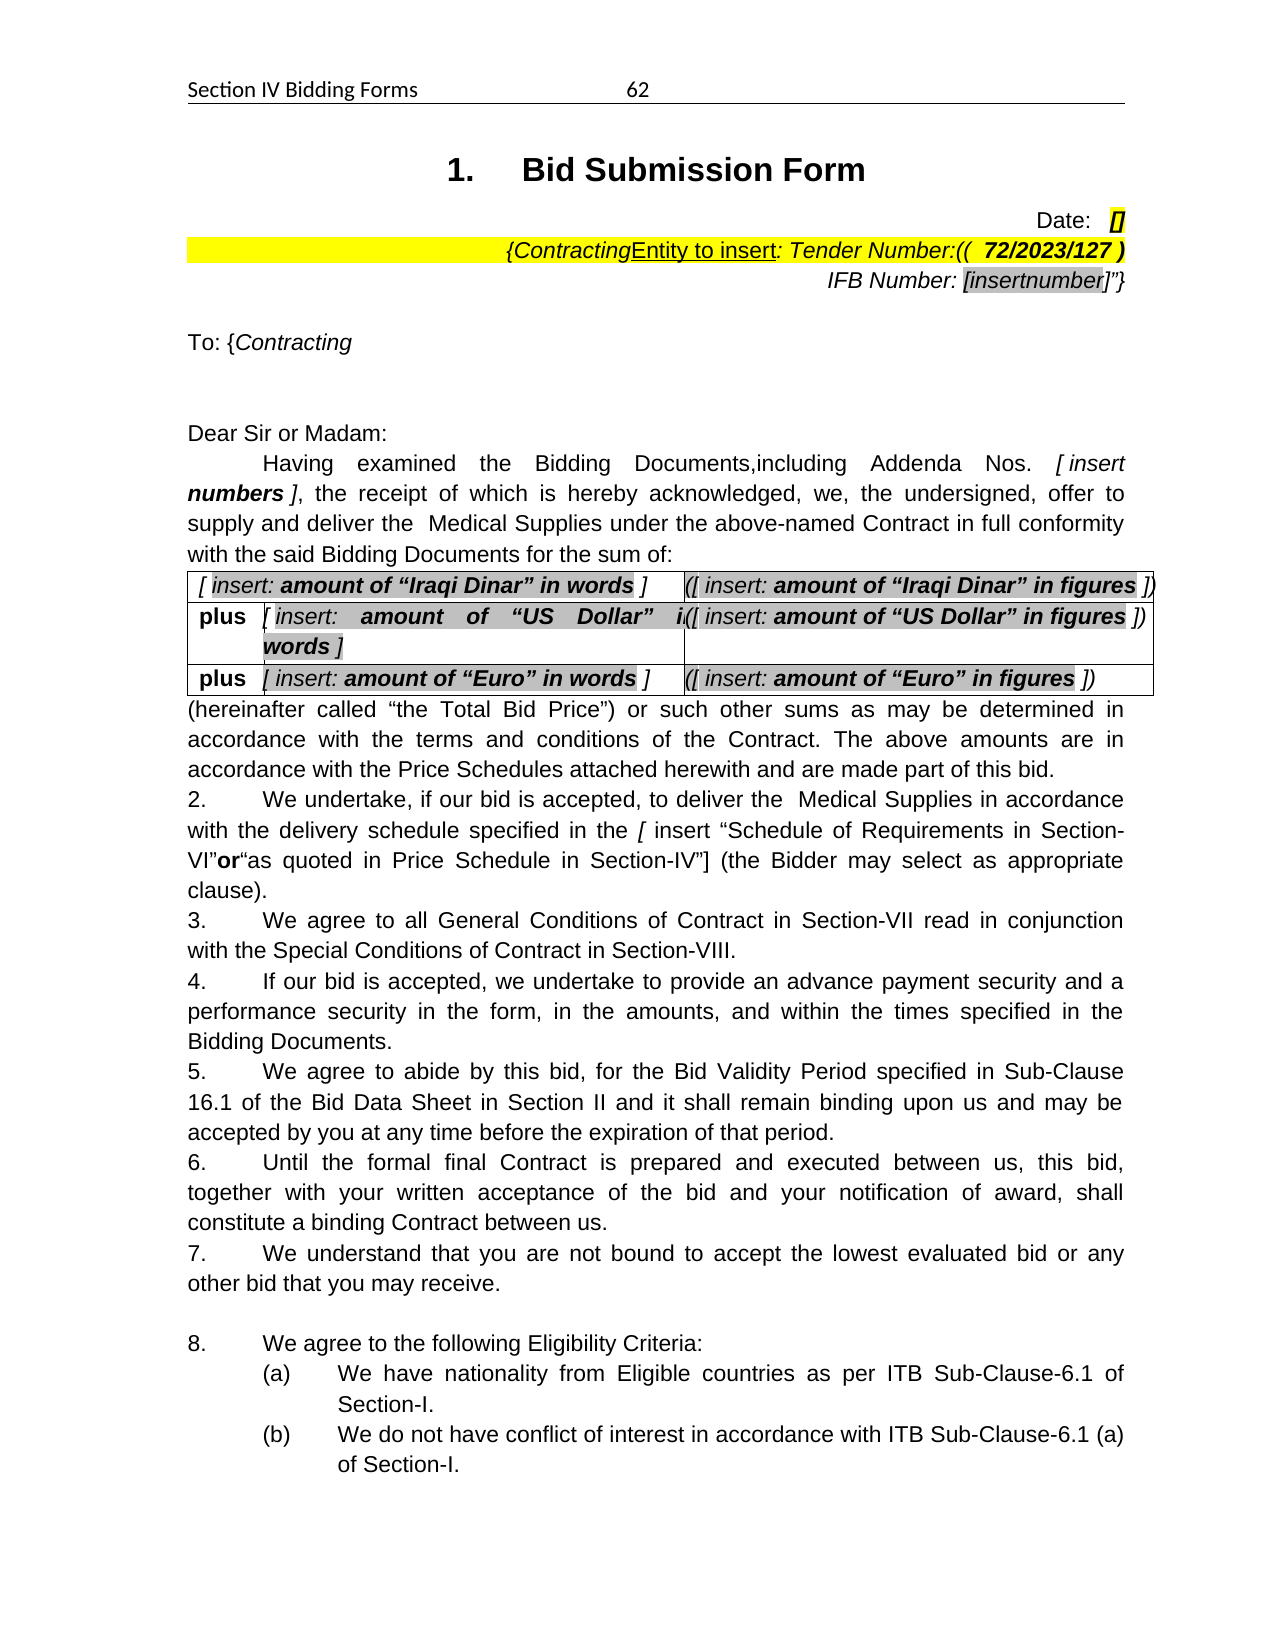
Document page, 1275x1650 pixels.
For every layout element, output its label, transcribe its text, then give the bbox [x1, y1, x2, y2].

table_cell [ insert: amount of “US Dollar” in words ] [265, 603, 684, 663]
text 3. We agree to all General Conditions of Contract in Section-VII read in conjunction with the Special Conditions of Contract in Section-VIII. [187, 907, 1125, 964]
table_header ([ insert: amount of “Iraqi Dinar” in figures ]) [685, 572, 1153, 602]
text 2. We undertake, if our bid is accepted, to deliver the Medical Supplies in accordance with the delivery schedule specified in the [ insert “Schedule of Requirements in Section-VI”or“as quoted in Price Schedule in Section-IV”] (the Bidder may select as appropriate clause). [187, 786, 1125, 903]
text Dear Sir or Madam: [187, 420, 1125, 446]
text (a) We have nationality from Eligible countries as per ITB Sub-Clause-6.1 of Section-I. [262, 1360, 1125, 1417]
text Date: [] [187, 207, 1110, 233]
text 4. If our bid is accepted, we undertake to provide an advance payment security and a performance security in the form, in the amounts, and within the times specified in the Bidding Documents. [187, 968, 1125, 1054]
text {ContractingEntity to insert: Tender Number:(( 72/2023/127 ) [770, 237, 1125, 263]
text (hereinafter called “the Total Bid Price”) or such other sums as may be determined in accordance with the terms and conditions of the Contract. The above amounts are in accordance with the Price Schedules attached herewith and are made part of this bid. [187, 696, 1125, 783]
text IFB Number: [insertnumber]”} [187, 267, 963, 293]
text {ContractingEntity to insert: Tender Number:(( 72/2023/127 ) [187, 237, 514, 263]
text 1. Bid Submission Form [187, 150, 1125, 188]
table_header [ insert: amount of “Iraqi Dinar” in words ] [188, 572, 684, 602]
text 5. We agree to abide by this bid, for the Bid Validity Period specified in Sub-Clause 16.1 of the Bid Data Sheet in Section II and it shall remain binding upon us and may be accepted by you at any time before the expiration of that period. [187, 1058, 1125, 1145]
table_cell [ insert: amount of “Euro” in words ] [265, 665, 684, 695]
text 8. We agree to the following Eligibility Criteria: [187, 1330, 1125, 1357]
text To: {Contracting [187, 329, 1125, 356]
text 7. We understand that you are not bound to accept the lowest evaluated bid or any other bid that you may receive. [187, 1239, 1125, 1296]
table_cell plus [188, 603, 264, 663]
text Having examined the Bidding Documents,including Addenda Nos. [ insert numbers ], the receipt of which is hereby acknowledged, we, the undersigned, offer to supply and deliver the Medical Supplies under the above-named Contract in full conformity with the said Bidding Documents for the sum of: [187, 450, 1125, 567]
table_cell plus [188, 665, 264, 695]
text (b) We do not have conflict of interest in accordance with ITB Sub-Clause-6.1 (a) of Section-I. [262, 1421, 1125, 1477]
table_cell ([ insert: amount of “Euro” in figures ]) [685, 665, 1153, 695]
table_cell ([ insert: amount of “US Dollar” in figures ]) [685, 603, 1153, 663]
text 6. Until the formal final Contract is prepared and executed between us, this bid, together with your written acceptance of the bid and your notification of award, shall constitute a binding Contract between us. [187, 1149, 1125, 1236]
